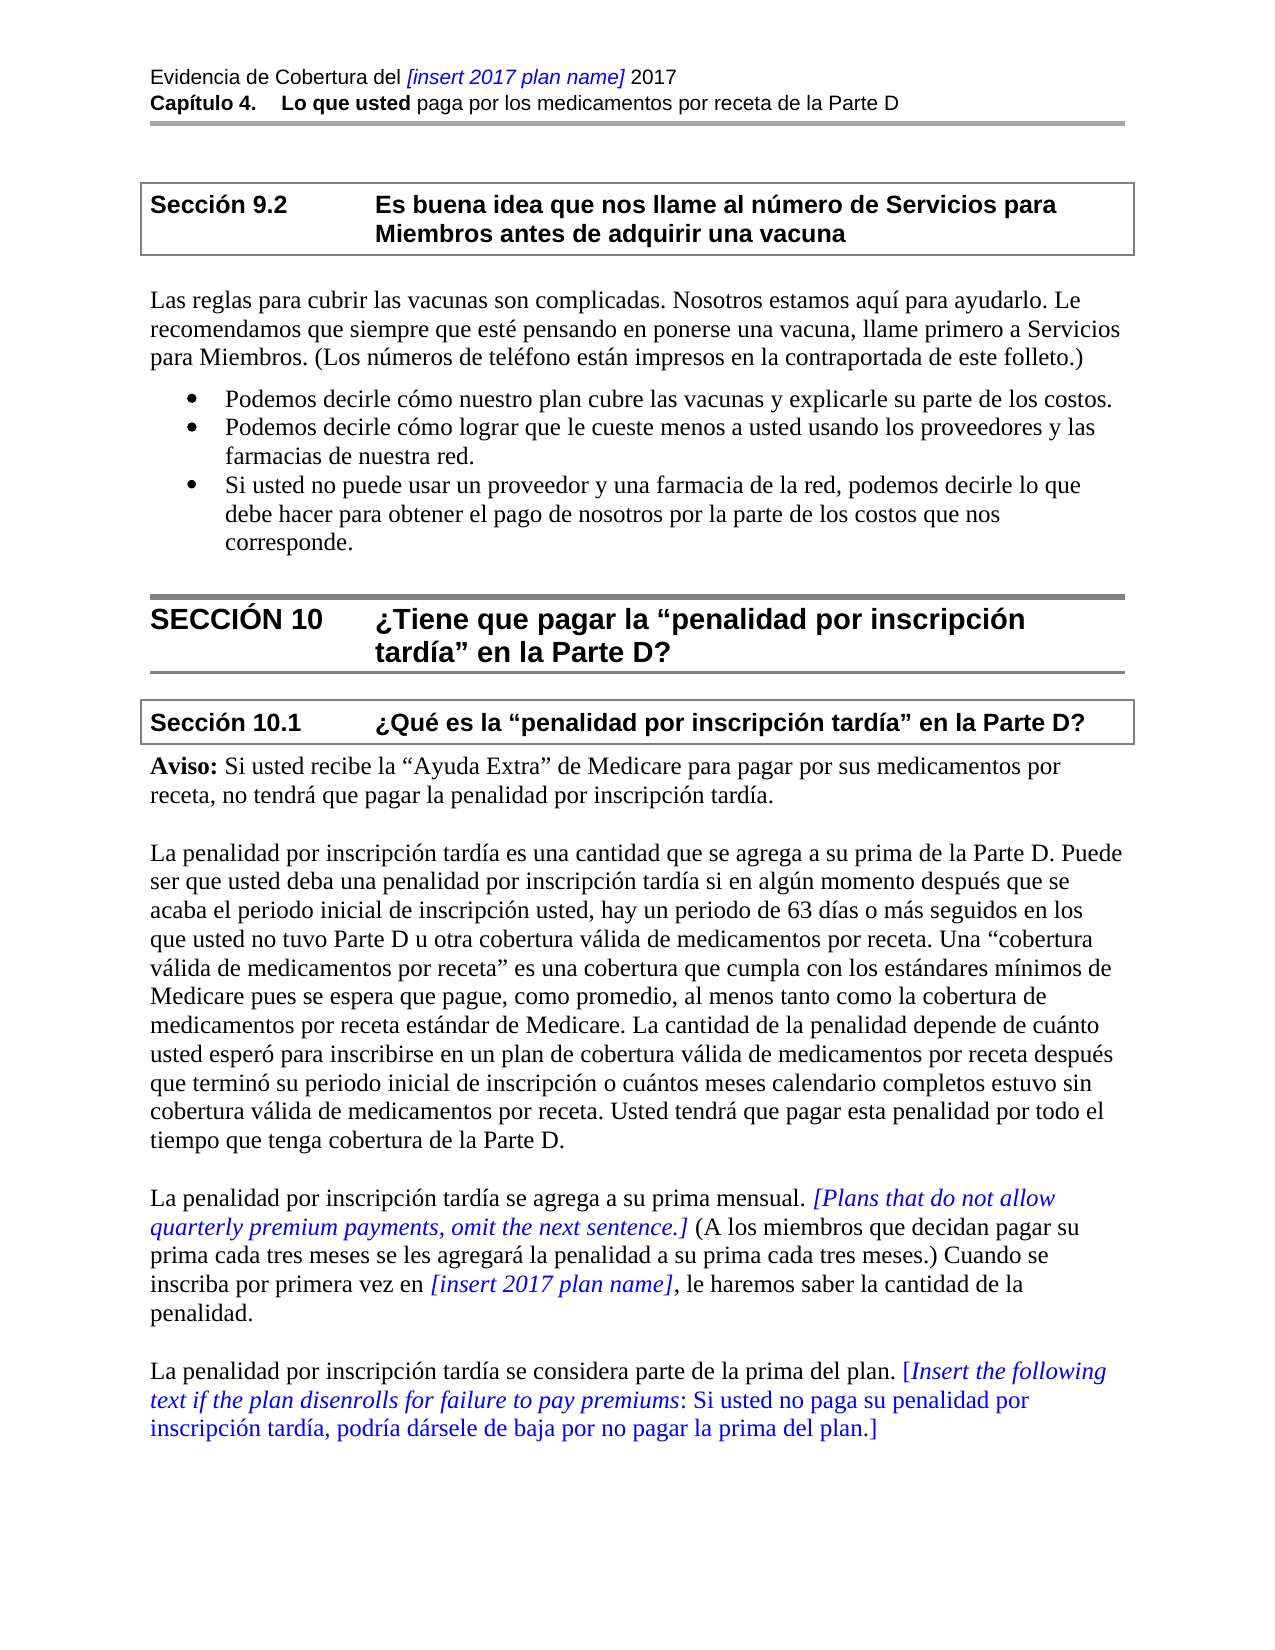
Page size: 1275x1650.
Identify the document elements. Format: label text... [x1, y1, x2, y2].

list Podemos decirle cómo nuestro plan cubre las vacunas y explicarle su parte de los costos. [187, 384, 1125, 412]
subtitle SECCIÓN 10 ¿Tiene que pagar la “penalidad por inscripción tardía” en la Parte D? [150, 600, 1125, 671]
subtitle Sección 9.2 Es buena idea que nos llame al número de Servicios para Miembros antes de adquirir una vacuna [142, 184, 1133, 254]
subtitle Sección 10.1 ¿Qué es la “penalidad por inscripción tardía” en la Parte D? [142, 701, 1133, 743]
list Podemos decirle cómo lograr que le cueste menos a usted usando los proveedores y las farmacias de nuestra red. [187, 412, 1125, 470]
text La penalidad por inscripción tardía se agrega a su prima mensual. [Plans that do not allow quarterly premium payments, omit the next sentence.] (A los miembros que decidan pagar su prima cada tres meses se les agregará la penalidad a su prima cada tres meses.) Cuando se inscriba por primera vez en [insert 2017 plan name], le haremos saber la cantidad de la penalidad. [150, 1183, 1125, 1327]
text Las reglas para cubrir las vacunas son complicadas. Nosotros estamos aquí para ayudarlo. Le recomendamos que siempre que esté pensando en ponerse una vacuna, llame primero a Servicios para Miembros. (Los números de teléfono están impresos en la contraportada de este folleto.) [150, 285, 1125, 371]
text Aviso: Si usted recibe la “Ayuda Extra” de Medicare para pagar por sus medicamentos por receta, no tendrá que pagar la penalidad por inscripción tardía. [150, 751, 1125, 808]
text La penalidad por inscripción tardía es una cantidad que se agrega a su prima de la Parte D. Puede ser que usted deba una penalidad por inscripción tardía si en algún momento después que se acaba el periodo inicial de inscripción usted, hay un periodo de 63 días o más seguidos en los que usted no tuvo Parte D u otra cobertura válida de medicamentos por receta. Una “cobertura válida de medicamentos por receta” es una cobertura que cumpla con los estándares mínimos de Medicare pues se espera que pague, como promedio, al menos tanto como la cobertura de medicamentos por receta estándar de Medicare. La cantidad de la penalidad depende de cuánto usted esperó para inscribirse en un plan de cobertura válida de medicamentos por receta después que terminó su periodo inicial de inscripción o cuántos meses calendario completos estuvo sin cobertura válida de medicamentos por receta. Usted tendrá que pagar esta penalidad por todo el tiempo que tenga cobertura de la Parte D. [150, 838, 1125, 1154]
text La penalidad por inscripción tardía se considera parte de la prima del plan. [Insert the following text if the plan disenrolls for failure to pay premiums: Si usted no paga su penalidad por inscripción tardía, podría dársele de baja por no pagar la prima del plan.] [150, 1356, 1125, 1442]
list Si usted no puede usar un proveedor y una farmacia de la red, podemos decirle lo que debe hacer para obtener el pago de nosotros por la parte de los costos que nos corresponde. [187, 470, 1125, 556]
